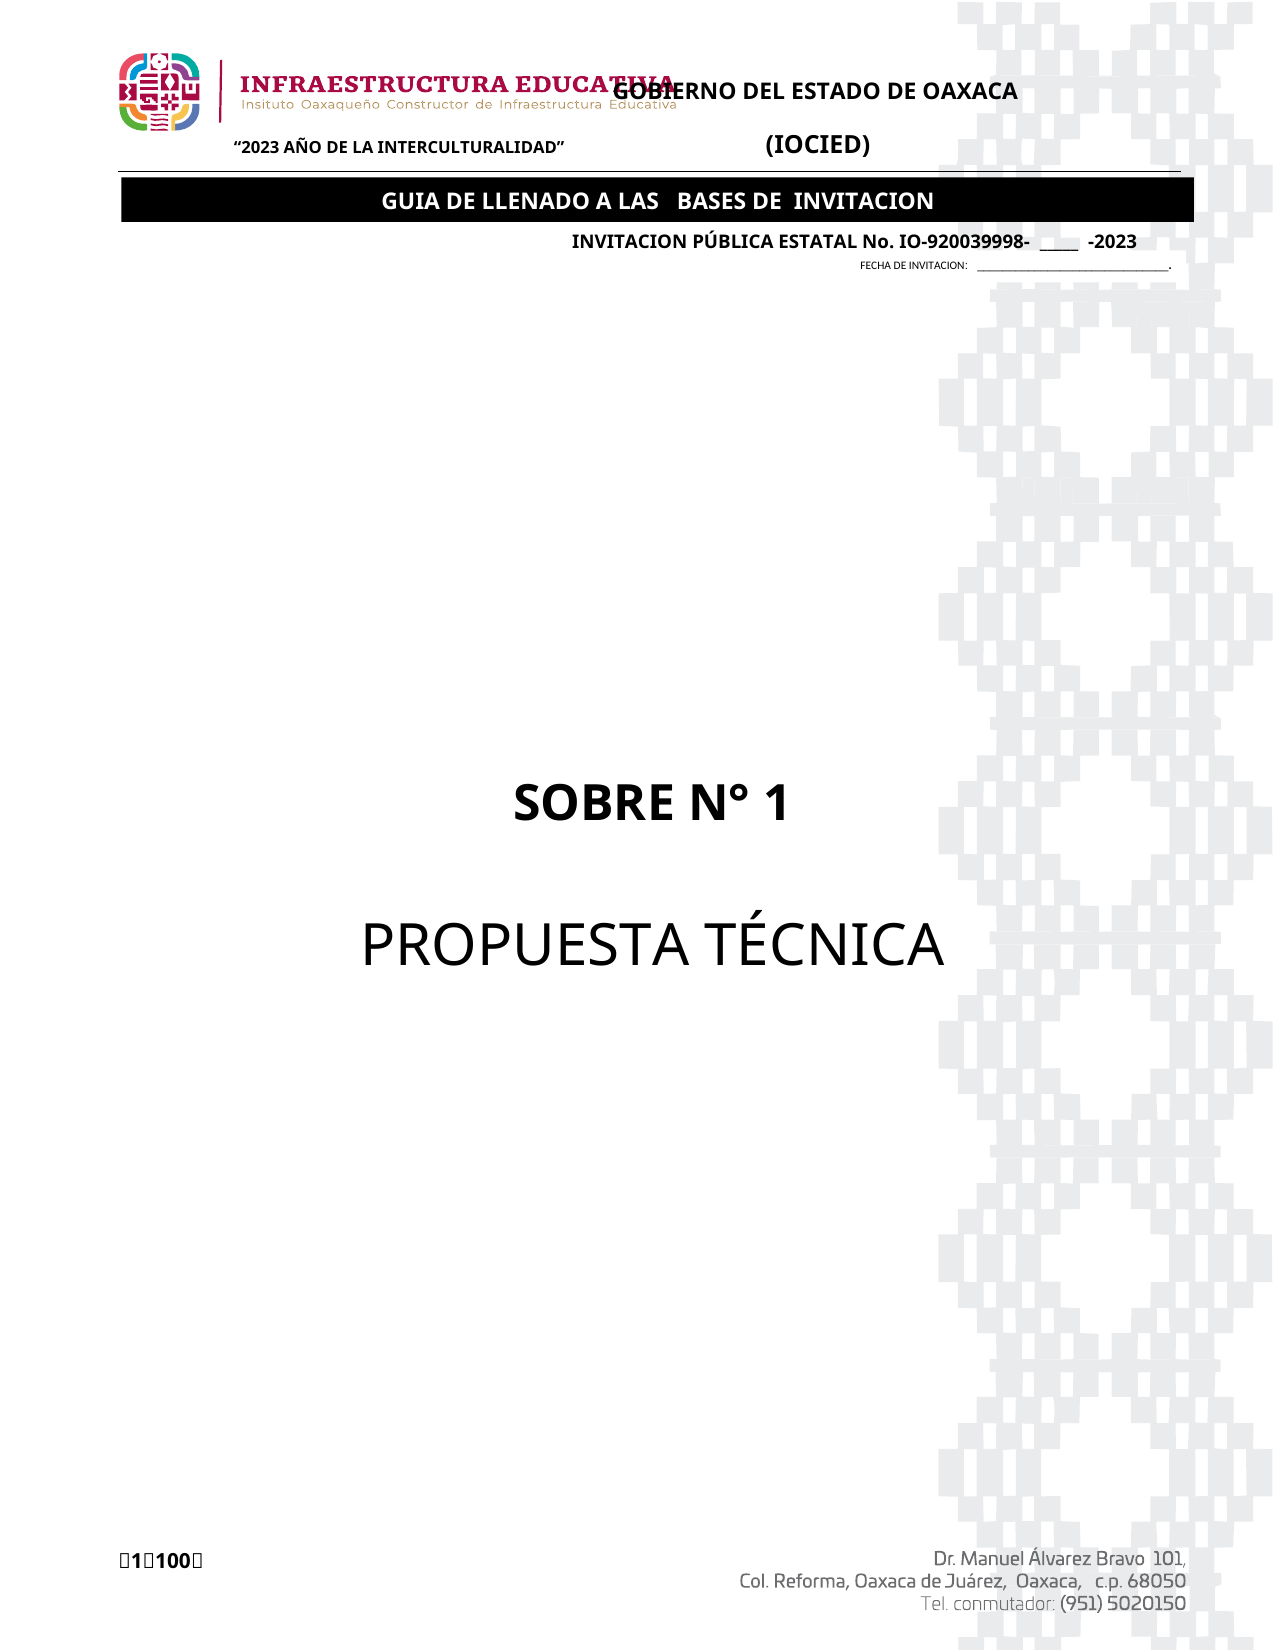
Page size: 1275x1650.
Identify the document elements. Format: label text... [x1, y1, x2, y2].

text SOBRE N° 1 [118, 767, 1186, 835]
text PROPUESTA TÉCNICA [118, 903, 1186, 983]
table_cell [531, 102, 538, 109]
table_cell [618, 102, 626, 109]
